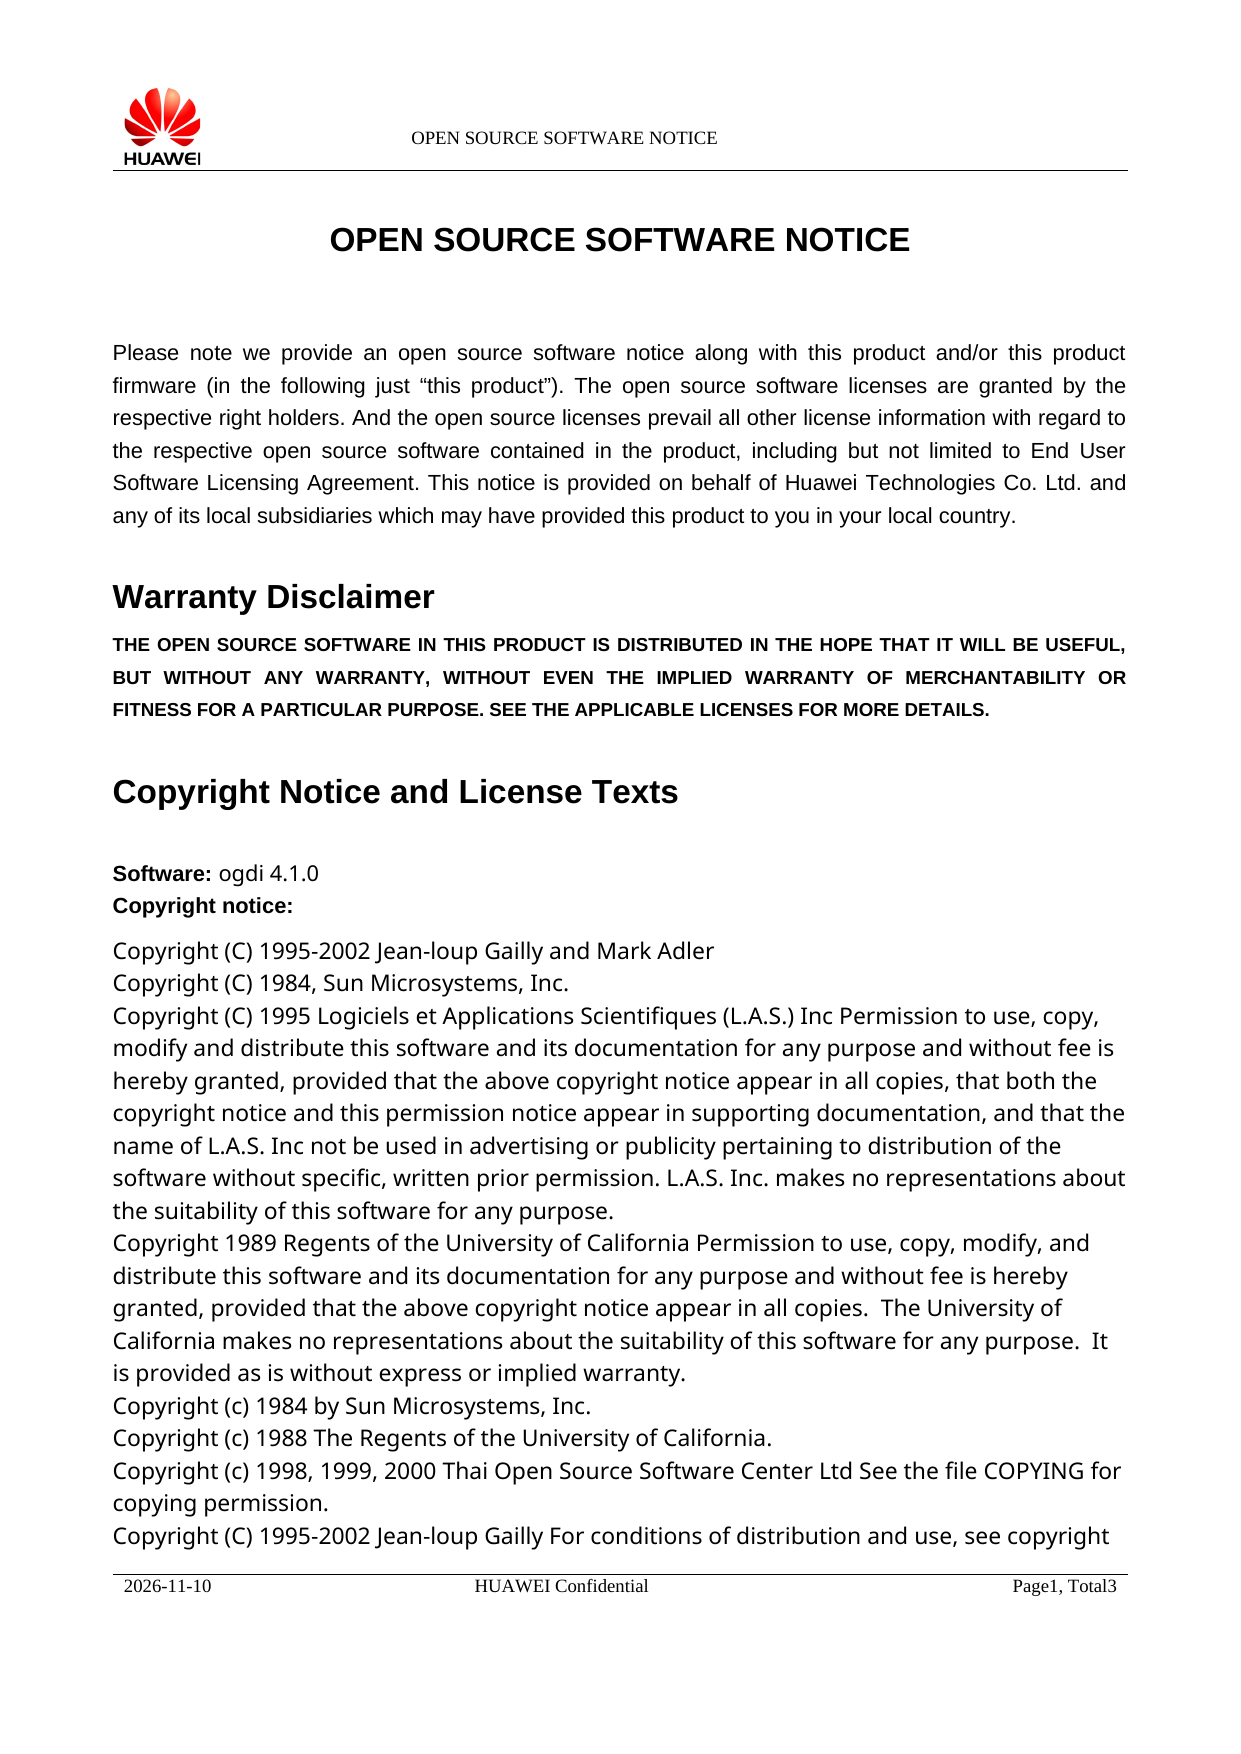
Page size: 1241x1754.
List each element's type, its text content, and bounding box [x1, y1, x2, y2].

text Warranty Disclaimer [112, 564, 1128, 629]
text Copyright Notice and License Texts [112, 759, 1128, 824]
text Copyright notice: [112, 889, 1128, 921]
picture [124, 88, 201, 165]
text Please note we provide an open source software notice along with this product and/or this product firmware (in the following just “this product”). The open source software licenses are granted by the respective right holders. And the open source licenses prevail all other license information with regard to the respective open source software contained in the product, including but not limited to End User Software Licensing Agreement. This notice is provided on behalf of Huawei Technologies Co. Ltd. and any of its local subsidiaries which may have provided this product to you in your local country. [112, 336, 1128, 531]
text OPEN SOURCE SOFTWARE NOTICE [112, 206, 1128, 271]
text The open source software in this product is distributed in the hope that it will be useful, but WITHOUT ANY WARRANTY, without even the implied warranty of MERCHANTABILITY or FITNESS FOR A PARTICULAR PURPOSE. See the applicable licenses for more details. [112, 629, 1128, 726]
title Software: ogdi 4.1.0 [112, 856, 1128, 889]
